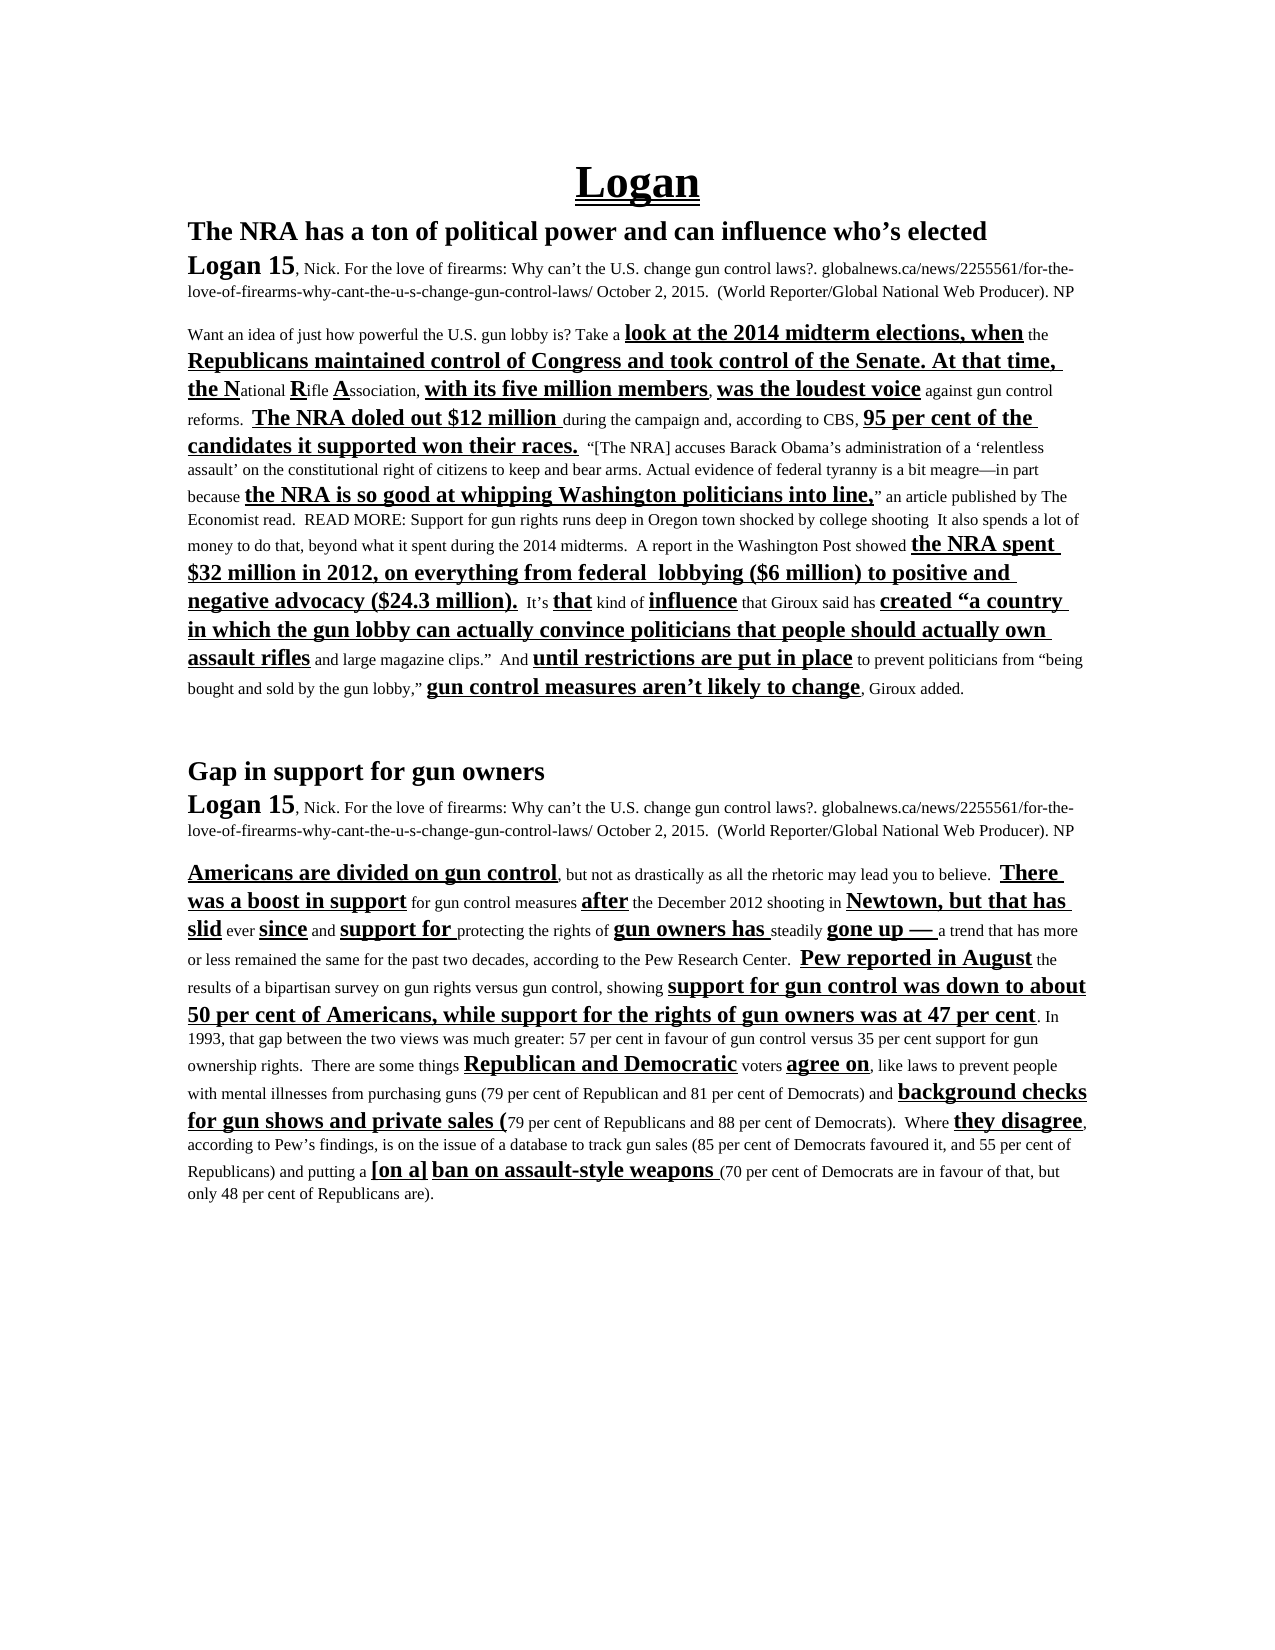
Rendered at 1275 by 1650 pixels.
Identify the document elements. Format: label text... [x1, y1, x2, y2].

subtitle The NRA has a ton of political power and can influence who’s elected [187, 215, 1087, 246]
subtitle Gap in support for gun owners [187, 755, 1087, 786]
text Want an idea of just how powerful the U.S. gun lobby is? Take a look at the 2014 midterm elections, when the Republicans maintained control of Congress and took control of the Senate. At that time, the National Rifle Association, with its five million members, was the loudest voice against gun control reforms. The NRA doled out $12 million during the campaign and, according to CBS, 95 per cent of the candidates it supported won their races. “[The NRA] accuses Barack Obama’s administration of a ‘relentless assault’ on the constitutional right of citizens to keep and bear arms. Actual evidence of federal tyranny is a bit meagre—in part because the NRA is so good at whipping Washington politicians into line,” an article published by The Economist read. READ MORE: Support for gun rights runs deep in Oregon town shocked by college shooting It also spends a lot of money to do that, beyond what it spent during the 2014 midterms. A report in the Washington Post showed the NRA spent $32 million in 2012, on everything from federal lobbying ($6 million) to positive and negative advocacy ($24.3 million). It’s that kind of influence that Giroux said has created “a country in which the gun lobby can actually convince politicians that people should actually own assault rifles and large magazine clips.” And until restrictions are put in place to prevent politicians from “being bought and sold by the gun lobby,” gun control measures aren’t likely to change, Giroux added. [187, 319, 1087, 699]
subtitle Logan [187, 154, 1087, 207]
text Americans are divided on gun control, but not as drastically as all the rhetoric may lead you to believe. There was a boost in support for gun control measures after the December 2012 shooting in Newtown, but that has slid ever since and support for protecting the rights of gun owners has steadily gone up — a trend that has more or less remained the same for the past two decades, according to the Pew Research Center. Pew reported in August the results of a bipartisan survey on gun rights versus gun control, showing support for gun control was down to about 50 per cent of Americans, while support for the rights of gun owners was at 47 per cent. In 1993, that gap between the two views was much greater: 57 per cent in favour of gun control versus 35 per cent support for gun ownership rights. There are some things Republican and Democratic voters agree on, like laws to prevent people with mental illnesses from purchasing guns (79 per cent of Republican and 81 per cent of Democrats) and background checks for gun shows and private sales (79 per cent of Republicans and 88 per cent of Democrats). Where they disagree, according to Pew’s findings, is on the issue of a database to track gun sales (85 per cent of Democrats favoured it, and 55 per cent of Republicans) and putting a [on a] ban on assault-style weapons (70 per cent of Democrats are in favour of that, but only 48 per cent of Republicans are). [187, 858, 1087, 1203]
text Logan 15, Nick. For the love of firearms: Why can’t the U.S. change gun control laws?. globalnews.ca/news/2255561/for-the-love-of-firearms-why-cant-the-u-s-change-gun-control-laws/ October 2, 2015. (World Reporter/Global National Web Producer). NP [187, 789, 1087, 840]
text Logan 15, Nick. For the love of firearms: Why can’t the U.S. change gun control laws?. globalnews.ca/news/2255561/for-the-love-of-firearms-why-cant-the-u-s-change-gun-control-laws/ October 2, 2015. (World Reporter/Global National Web Producer). NP [187, 249, 1087, 301]
